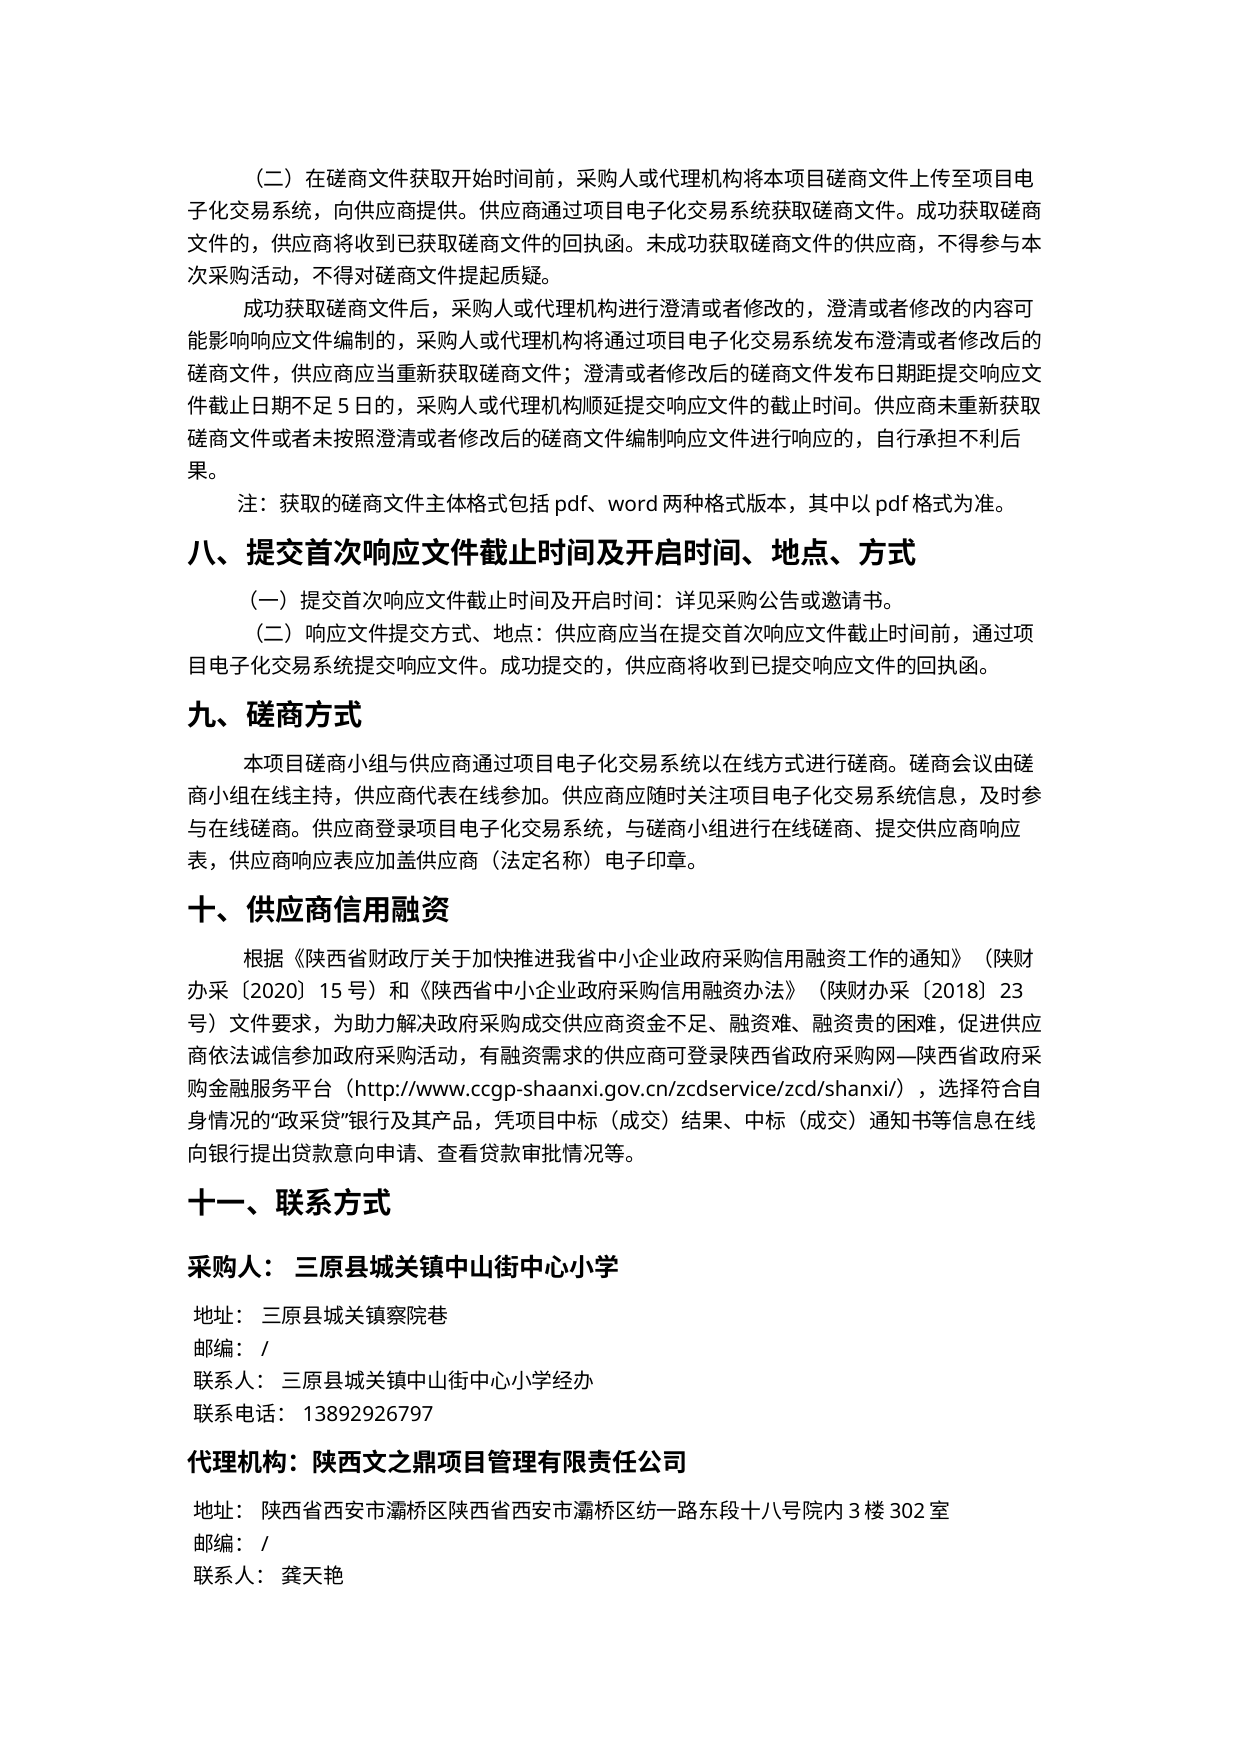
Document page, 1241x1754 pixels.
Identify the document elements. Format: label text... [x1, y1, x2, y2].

text 邮编： / [187, 1527, 1053, 1559]
text 八、提交首次响应文件截止时间及开启时间、地点、方式 [187, 519, 1053, 584]
text 九、磋商方式 [187, 682, 1053, 747]
text 根据《陕西省财政厅关于加快推进我省中小企业政府采购信用融资工作的通知》（陕财办采〔2020〕15 号）和《陕西省中小企业政府采购信用融资办法》（陕财办采〔2018〕23 号）文件要求，为助力解决政府采购成交供应商资金不足、融资难、融资贵的困难，促进供应商依法诚信参加政府采购活动，有融资需求的供应商可登录陕西省政府采购网—陕西省政府采购金融服务平台（http://www.ccgp-shaanxi.gov.cn/zcdservice/zcd/shanxi/），选择符合自身情况的“政采贷”银行及其产品，凭项目中标（成交）结果、中标（成交）通知书等信息在线向银行提出贷款意向申请、查看贷款审批情况等。 [187, 942, 1053, 1169]
text 成功获取磋商文件后，采购人或代理机构进行澄清或者修改的，澄清或者修改的内容可能影响响应文件编制的，采购人或代理机构将通过项目电子化交易系统发布澄清或者修改后的磋商文件，供应商应当重新获取磋商文件；澄清或者修改后的磋商文件发布日期距提交响应文件截止日期不足5日的，采购人或代理机构顺延提交响应文件的截止时间。供应商未重新获取磋商文件或者未按照澄清或者修改后的磋商文件编制响应文件进行响应的，自行承担不利后果。 [187, 292, 1053, 487]
text 联系人： 龚天艳 [187, 1559, 1053, 1592]
text 地址： 三原县城关镇察院巷 [187, 1299, 1053, 1332]
text 十、供应商信用融资 [187, 877, 1053, 942]
text 联系人： 三原县城关镇中山街中心小学经办 [187, 1364, 1053, 1397]
text （二）响应文件提交方式、地点：供应商应当在提交首次响应文件截止时间前，通过项目电子化交易系统提交响应文件。成功提交的，供应商将收到已提交响应文件的回执函。 [187, 617, 1053, 682]
text 本项目磋商小组与供应商通过项目电子化交易系统以在线方式进行磋商。磋商会议由磋商小组在线主持，供应商代表在线参加。供应商应随时关注项目电子化交易系统信息，及时参与在线磋商。供应商登录项目电子化交易系统，与磋商小组进行在线磋商、提交供应商响应表，供应商响应表应加盖供应商（法定名称）电子印章。 [187, 747, 1053, 877]
text 采购人： 三原县城关镇中山街中心小学 [187, 1234, 1053, 1299]
text 地址： 陕西省西安市灞桥区陕西省西安市灞桥区纺一路东段十八号院内3楼302室 [187, 1494, 1053, 1527]
text （二）在磋商文件获取开始时间前，采购人或代理机构将本项目磋商文件上传至项目电子化交易系统，向供应商提供。供应商通过项目电子化交易系统获取磋商文件。成功获取磋商文件的，供应商将收到已获取磋商文件的回执函。未成功获取磋商文件的供应商，不得参与本次采购活动，不得对磋商文件提起质疑。 [187, 162, 1053, 292]
text 注：获取的磋商文件主体格式包括pdf、word两种格式版本，其中以pdf格式为准。 [187, 487, 1053, 519]
text 联系电话： 13892926797 [187, 1397, 1053, 1429]
text 代理机构：陕西文之鼎项目管理有限责任公司 [187, 1429, 1053, 1494]
text 十一、联系方式 [187, 1169, 1053, 1234]
text 邮编： / [187, 1332, 1053, 1364]
text （一）提交首次响应文件截止时间及开启时间：详见采购公告或邀请书。 [187, 584, 1053, 617]
